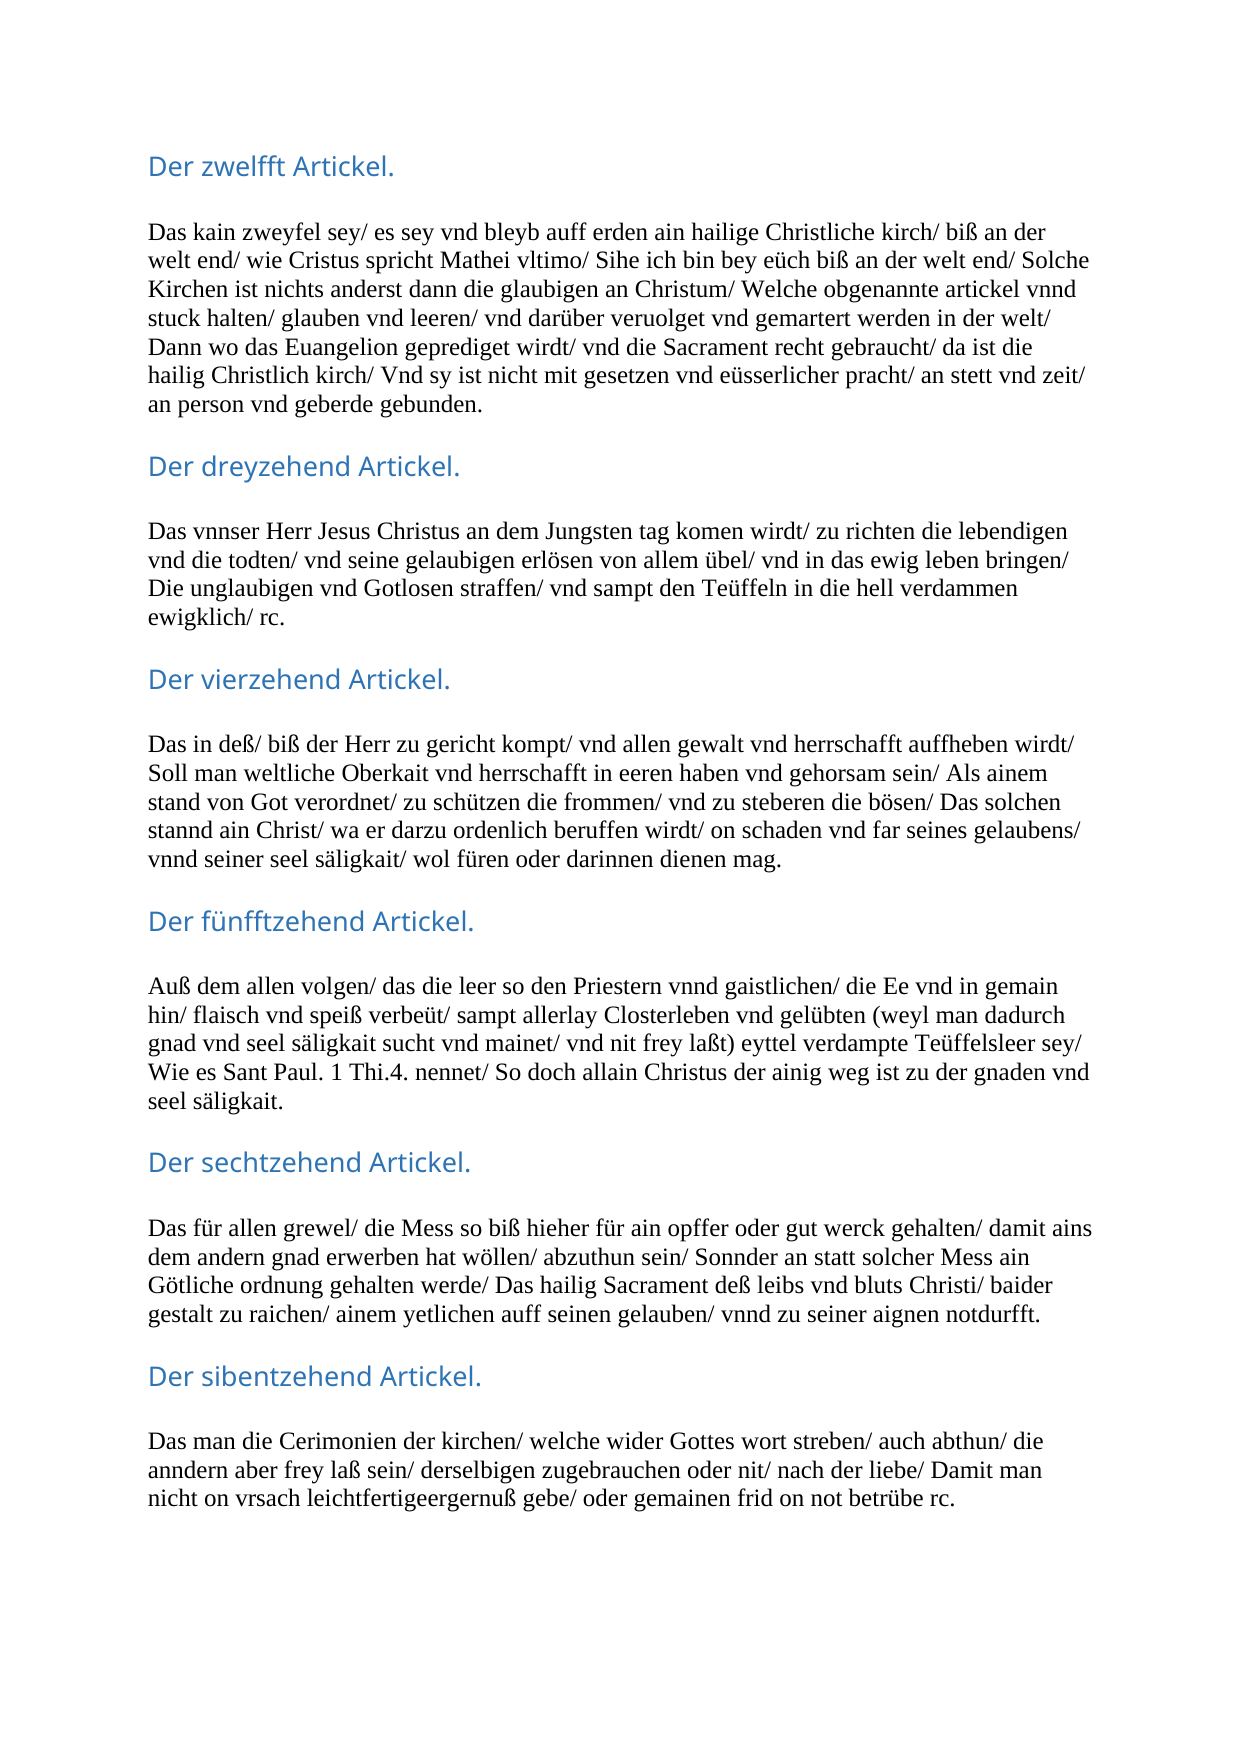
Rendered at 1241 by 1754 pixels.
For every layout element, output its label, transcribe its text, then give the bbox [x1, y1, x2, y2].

text Das für allen grewel/ die Mess so biß hieher für ain opffer oder gut werck gehalten/ damit ains dem andern gnad erwerben hat wöllen/ abzuthun sein/ Sonnder an statt solcher Mess ain Götliche ordnung gehalten werde/ Das hailig Sacrament deß leibs vnd bluts Christi/ baider gestalt zu raichen/ ainem yetlichen auff seinen gelauben/ vnnd zu seiner aignen notdurfft. [148, 1213, 1093, 1328]
subtitle Der vierzehend Artickel. [148, 660, 1093, 697]
text Das man die Cerimonien der kirchen/ welche wider Gottes wort streben/ auch abthun/ die anndern aber frey laß sein/ derselbigen zugebrauchen oder nit/ nach der liebe/ Damit man nicht on vrsach leichtfertigeergernuß gebe/ oder gemainen frid on not betrübe rc. [148, 1426, 1093, 1512]
text Auß dem allen volgen/ das die leer so den Priestern vnnd gaistlichen/ die Ee vnd in gemain hin/ flaisch vnd speiß verbeüt/ sampt allerlay Closterleben vnd gelübten (weyl man dadurch gnad vnd seel säligkait sucht vnd mainet/ vnd nit frey laßt) eyttel verdampte Teüffelsleer sey/ Wie es Sant Paul. 1 Thi.4. nennet/ So doch allain Christus der ainig weg ist zu der gnaden vnd seel säligkait. [148, 971, 1093, 1115]
subtitle Der fünfftzehend Artickel. [148, 902, 1093, 939]
text Das vnnser Herr Jesus Christus an dem Jungsten tag komen wirdt/ zu richten die lebendigen vnd die todten/ vnd seine gelaubigen erlösen von allem übel/ vnd in das ewig leben bringen/ Die unglaubigen vnd Gotlosen straffen/ vnd sampt den Teüffeln in die hell verdammen ewigklich/ rc. [148, 516, 1093, 631]
text Das in deß/ biß der Herr zu gericht kompt/ vnd allen gewalt vnd herrschafft auffheben wirdt/ Soll man weltliche Oberkait vnd herrschafft in eeren haben vnd gehorsam sein/ Als ainem stand von Got verordnet/ zu schützen die frommen/ vnd zu steberen die bösen/ Das solchen stannd ain Christ/ wa er darzu ordenlich beruffen wirdt/ on schaden vnd far seines gelaubens/ vnnd seiner seel säligkait/ wol füren oder darinnen dienen mag. [148, 729, 1093, 873]
subtitle Der sibentzehend Artickel. [148, 1357, 1093, 1394]
subtitle Der sechtzehend Artickel. [148, 1144, 1093, 1181]
subtitle Der dreyzehend Artickel. [148, 447, 1093, 484]
text Das kain zweyfel sey/ es sey vnd bleyb auff erden ain hailige Christliche kirch/ biß an der welt end/ wie Cristus spricht Mathei vltimo/ Sihe ich bin bey eüch biß an der welt end/ Solche Kirchen ist nichts anderst dann die glaubigen an Christum/ Welche obgenannte artickel vnnd stuck halten/ glauben vnd leeren/ vnd darüber veruolget vnd gemartert werden in der welt/ Dann wo das Euangelion geprediget wirdt/ vnd die Sacrament recht gebraucht/ da ist die hailig Christlich kirch/ Vnd sy ist nicht mit gesetzen vnd eüsserlicher pracht/ an stett vnd zeit/ an person vnd geberde gebunden. [148, 217, 1093, 418]
subtitle Der zwelfft Artickel. [148, 148, 1093, 184]
